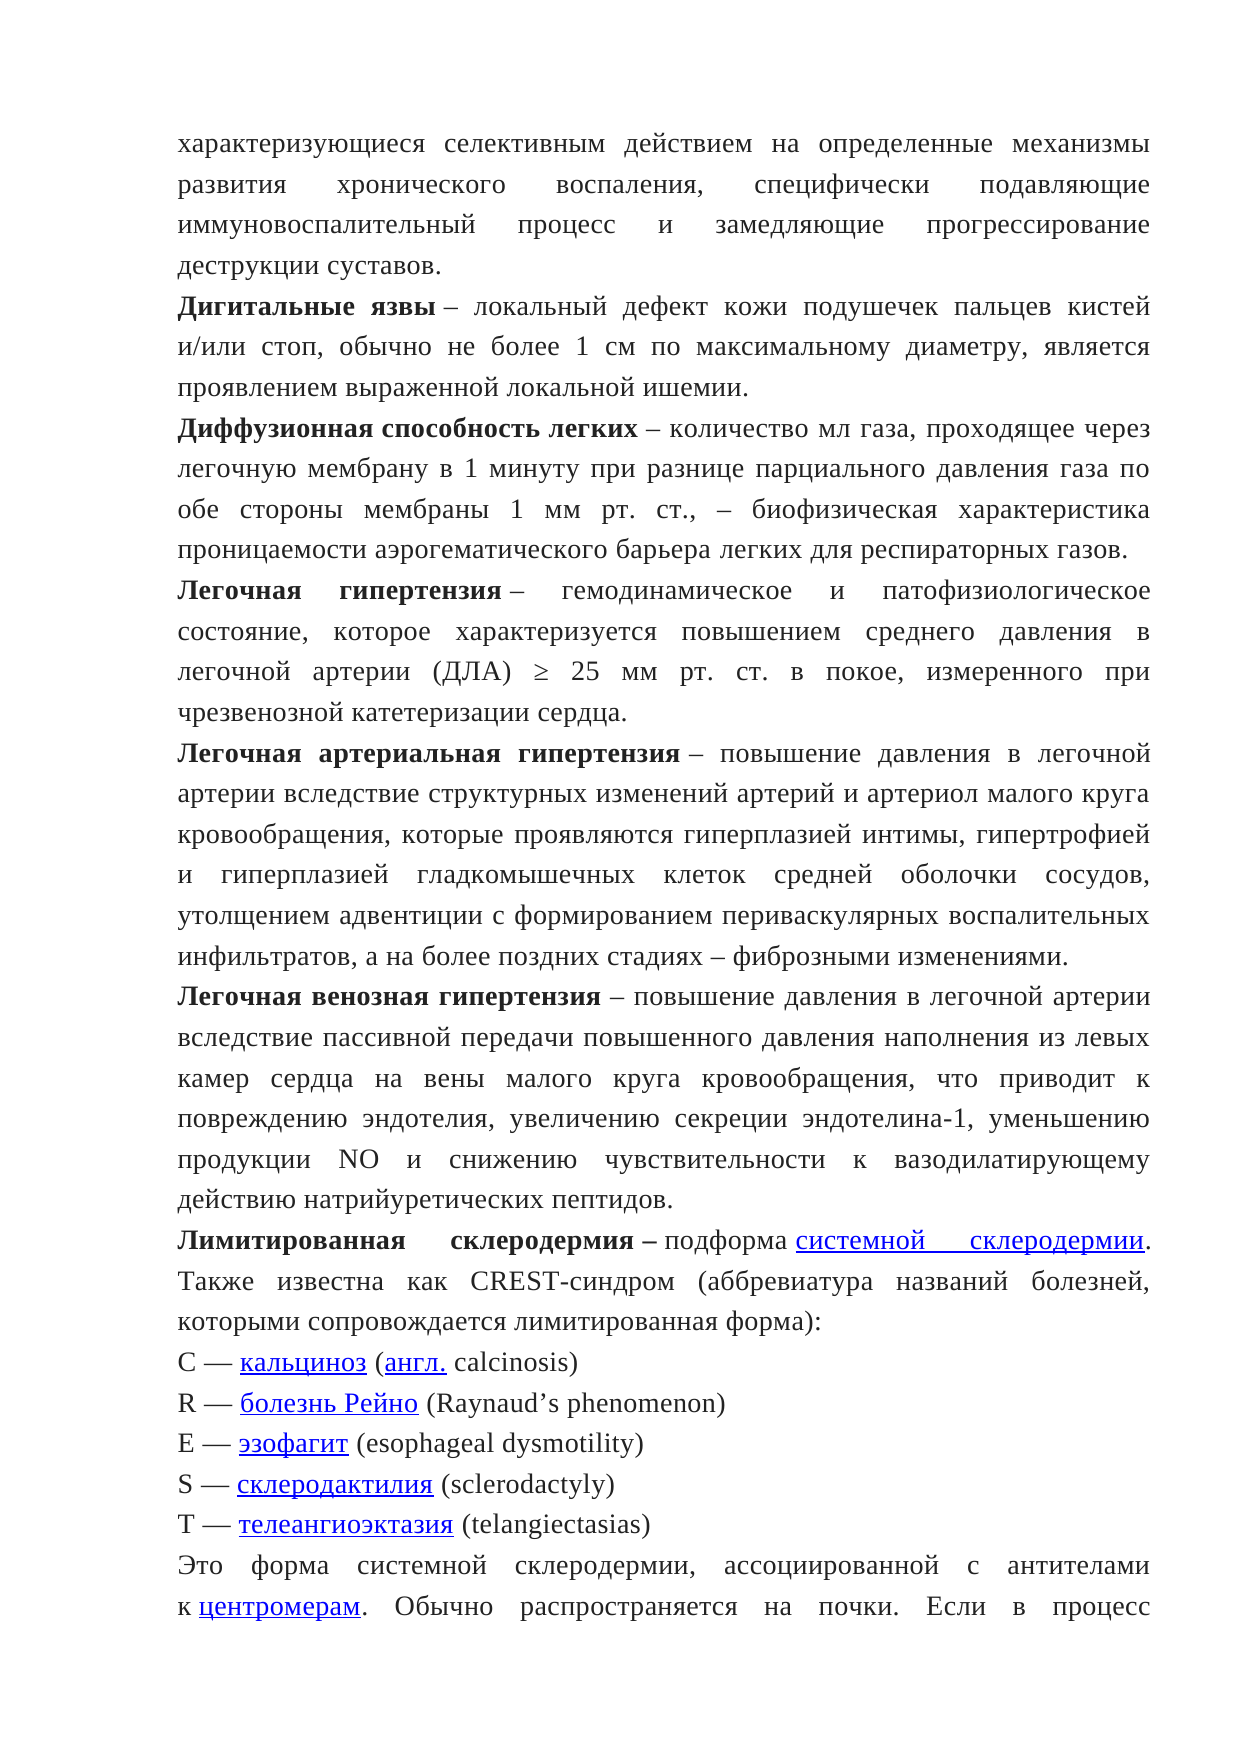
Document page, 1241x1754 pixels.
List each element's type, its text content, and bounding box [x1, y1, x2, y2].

text Легочная венозная гипертензия – повышение давления в легочной артерии вследствие пассивной передачи повышенного давления наполнения из левых камер сердца на вены малого круга кровообращения, что приводит к повреждению эндотелия, увеличению секреции эндотелина-1, уменьшению продукции NO и снижению чувствительности к вазодилатирующему действию натрийуретических пептидов. [177, 971, 1152, 1215]
text S — склеродактилия (sclerodactyly) [177, 1459, 1152, 1499]
text C — кальциноз (англ. саlcinosis) [177, 1337, 1152, 1377]
text Легочная гипертензия – гемодинамическое и патофизиологическое состояние, которое характеризуется повышением среднего давления в легочной артерии (ДЛА) ≥ 25 мм рт. ст. в покое, измеренного при чрезвенозной катетеризации сердца. [177, 565, 1152, 727]
text Диффузионная способность легких – количество мл газа, проходящее через легочную мембрану в 1 минуту при разнице парциального давления газа по обе стороны мембраны 1 мм рт. ст., – биофизическая характеристика проницаемости аэрогематического барьера легких для респираторных газов. [177, 402, 1152, 565]
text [177, 1540, 1152, 1621]
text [177, 118, 1152, 281]
text E — эзофагит (esophageal dysmotility) [177, 1418, 1152, 1459]
text Дигитальные язвы – локальный дефект кожи подушечек пальцев кистей и/или стоп, обычно не более 1 см по максимальному диаметру, является проявлением выраженной локальной ишемии. [177, 281, 1152, 402]
text Легочная артериальная гипертензия – повышение давления в легочной артерии вследствие структурных изменений артерий и артериол малого круга кровообращения, которые проявляются гиперплазией интимы, гипертрофией и гиперплазией гладкомышечных клеток средней оболочки сосудов, утолщением адвентиции с формированием периваскулярных воспалительных инфильтратов, а на более поздних стадиях – фиброзными изменениями. [177, 727, 1152, 971]
text Лимитированная склеродермия – подформа системной склеродермии. Также известна как CREST-синдром (аббревиатура названий болезней, которыми сопровождается лимитированная форма): [177, 1215, 1152, 1337]
text T — телеангиоэктазия (telangiectasias) [177, 1499, 1152, 1540]
text R — болезнь Рейно (Raynaud’s phenomenon) [177, 1377, 1152, 1418]
